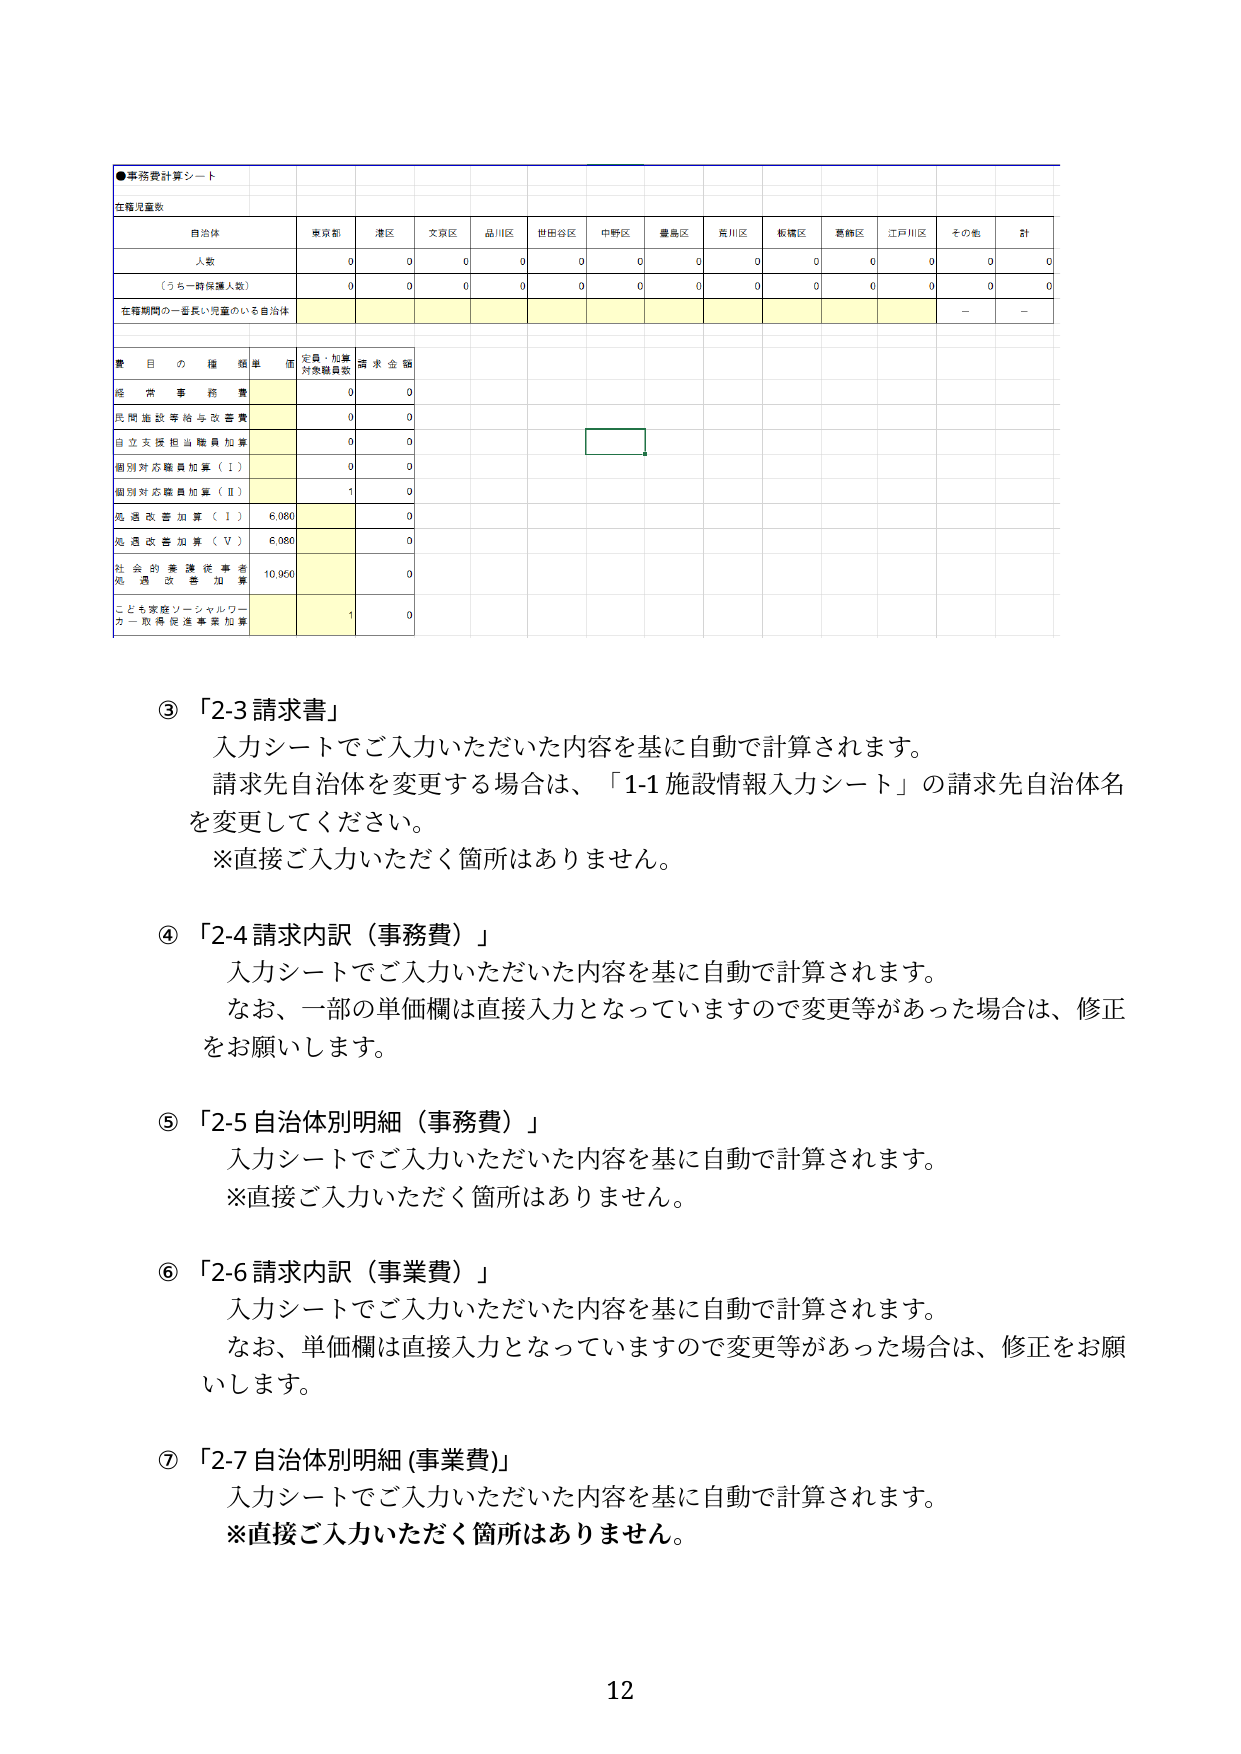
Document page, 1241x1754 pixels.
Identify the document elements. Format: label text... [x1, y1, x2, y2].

text 入力シートでご入力いただいた内容を基に自動で計算されます。 [201, 1139, 1128, 1177]
subtitle 「2-7自治体別明細 (事業費)」 [157, 1439, 1128, 1477]
text 入力シートでご入力いただいた内容を基に自動で計算されます。 [201, 952, 1128, 989]
subtitle 「2-6請求内訳（事業費）」 [157, 1252, 1128, 1289]
picture [112, 164, 1060, 638]
text なお、一部の単価欄は直接入力となっていますので変更等があった場合は、修正をお願いします。 [201, 989, 1128, 1064]
text 入力シートでご入力いただいた内容を基に自動で計算されます。 [201, 1477, 1128, 1514]
subtitle 「2-3請求書」 [157, 689, 1128, 727]
text ※直接ご入力いただく箇所はありません。 [201, 1514, 1128, 1552]
text 入力シートでご入力いただいた内容を基に自動で計算されます。 [112, 727, 1128, 764]
text 請求先自治体を変更する場合は、「1-1施設情報入力シート」の請求先自治体名を変更してください。 [187, 764, 1128, 839]
subtitle 「2-5自治体別明細（事務費）」 [157, 1102, 1128, 1139]
text ※直接ご入力いただく箇所はありません。 [201, 1177, 1128, 1214]
text なお、単価欄は直接入力となっていますので変更等があった場合は、修正をお願いします。 [201, 1327, 1128, 1402]
subtitle 「2-4請求内訳（事務費）」 [157, 914, 1128, 952]
text 入力シートでご入力いただいた内容を基に自動で計算されます。 [201, 1289, 1128, 1327]
text ※直接ご入力いただく箇所はありません。 [112, 839, 1128, 877]
